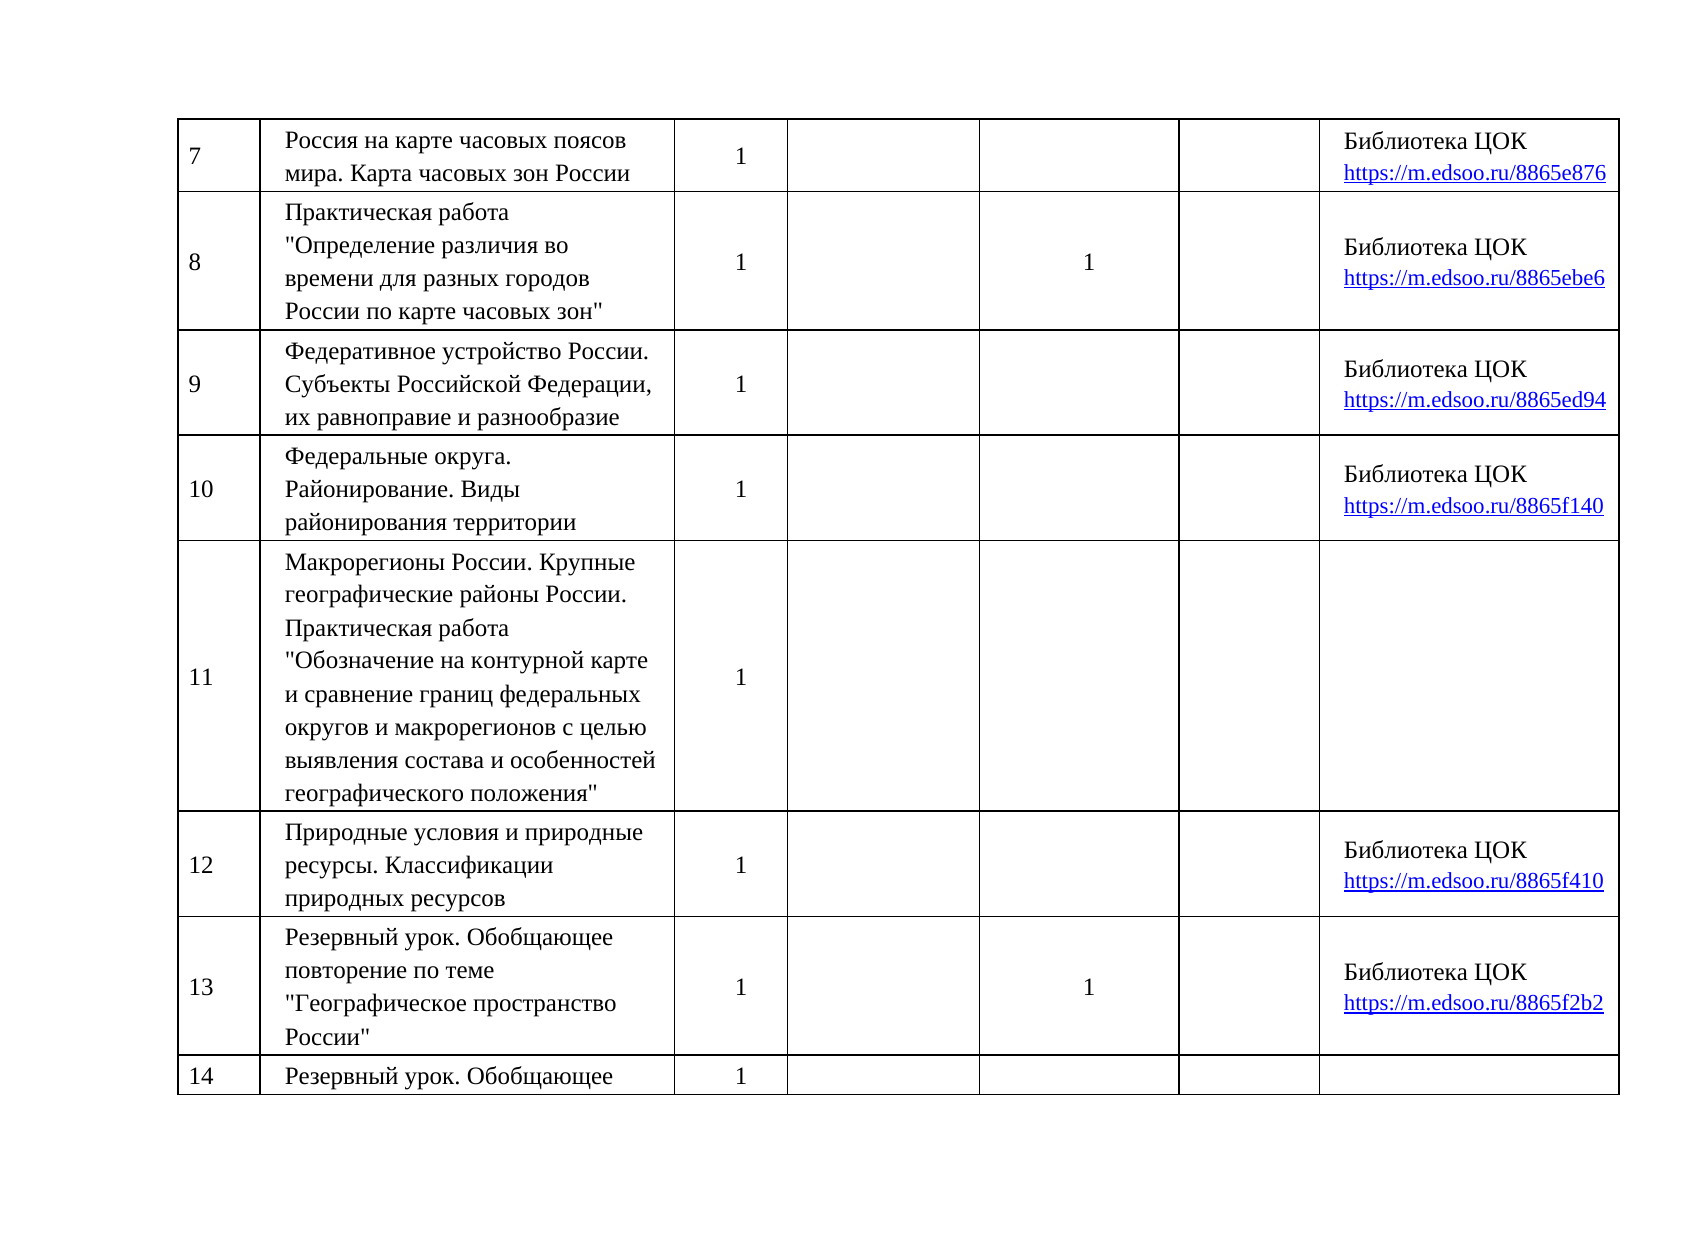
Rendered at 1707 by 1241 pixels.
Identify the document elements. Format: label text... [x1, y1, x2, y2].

table_cell [980, 331, 1178, 434]
table_cell [1180, 120, 1319, 191]
table_cell [788, 436, 979, 540]
table_cell Библиотека ЦОК https://m.edsoo.ru/8865ed94 [1320, 331, 1618, 434]
table_cell Практическая работа "Определение различия во времени для разных городов России по карте часовых зон" [261, 192, 674, 329]
table_cell 1 [675, 812, 787, 916]
table_cell [788, 192, 979, 329]
table_cell Библиотека ЦОК https://m.edsoo.ru/8865f2b2 [1320, 917, 1618, 1054]
table_cell 13 [179, 917, 259, 1054]
table_cell Природные условия и природные ресурсы. Классификации природных ресурсов [261, 812, 674, 916]
table_cell Библиотека ЦОК https://m.edsoo.ru/8865e876 [1320, 120, 1618, 191]
table_cell [788, 541, 979, 810]
table_cell [788, 812, 979, 916]
table_cell [1320, 1056, 1618, 1093]
table_cell [980, 1056, 1178, 1093]
table_cell 1 [675, 1056, 787, 1093]
table_cell [1180, 331, 1319, 434]
table_cell Макрорегионы России. Крупные географические районы России. Практическая работа "Обозначение на контурной карте и сравнение границ федеральных округов и макрорегионов с целью выявления состава и особенностей географического положения" [261, 541, 674, 810]
table_cell Федеральные округа. Районирование. Виды районирования территории [261, 436, 674, 540]
table_cell 1 [675, 192, 787, 329]
table_cell Библиотека ЦОК https://m.edsoo.ru/8865ebe6 [1320, 192, 1618, 329]
table_cell 9 [179, 331, 259, 434]
table_cell [1180, 917, 1319, 1054]
table_cell 12 [179, 812, 259, 916]
table_cell [980, 436, 1178, 540]
table_cell 1 [675, 436, 787, 540]
table_cell 1 [675, 120, 787, 191]
table_cell [980, 812, 1178, 916]
table_cell Библиотека ЦОК https://m.edsoo.ru/8865f410 [1320, 812, 1618, 916]
table_cell [1320, 541, 1618, 810]
table_cell [788, 1056, 979, 1093]
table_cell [261, 1056, 674, 1093]
table_cell 1 [675, 917, 787, 1054]
table_cell [1180, 812, 1319, 916]
table_cell [1180, 192, 1319, 329]
table_cell 8 [179, 192, 259, 329]
table_cell Библиотека ЦОК https://m.edsoo.ru/8865f140 [1320, 436, 1618, 540]
table_cell [788, 120, 979, 191]
table_cell Федеративное устройство России. Субъекты Российской Федерации, их равноправие и разнообразие [261, 331, 674, 434]
table_cell 1 [980, 917, 1178, 1054]
table_cell [1180, 1056, 1319, 1093]
table_cell [1180, 436, 1319, 540]
table_cell [788, 917, 979, 1054]
table_cell 1 [675, 331, 787, 434]
table_cell 1 [980, 192, 1178, 329]
table_cell [788, 331, 979, 434]
table_cell Россия на карте часовых поясов мира. Карта часовых зон России [261, 120, 674, 191]
table_cell [980, 120, 1178, 191]
table_cell Резервный урок. Обобщающее повторение по теме "Географическое пространство России" [261, 917, 674, 1054]
table_cell 10 [179, 436, 259, 540]
table_cell [980, 541, 1178, 810]
table_cell [1180, 541, 1319, 810]
table_cell 14 [179, 1056, 259, 1093]
table_cell 1 [675, 541, 787, 810]
table_cell 11 [179, 541, 259, 810]
table_cell 7 [179, 120, 259, 191]
